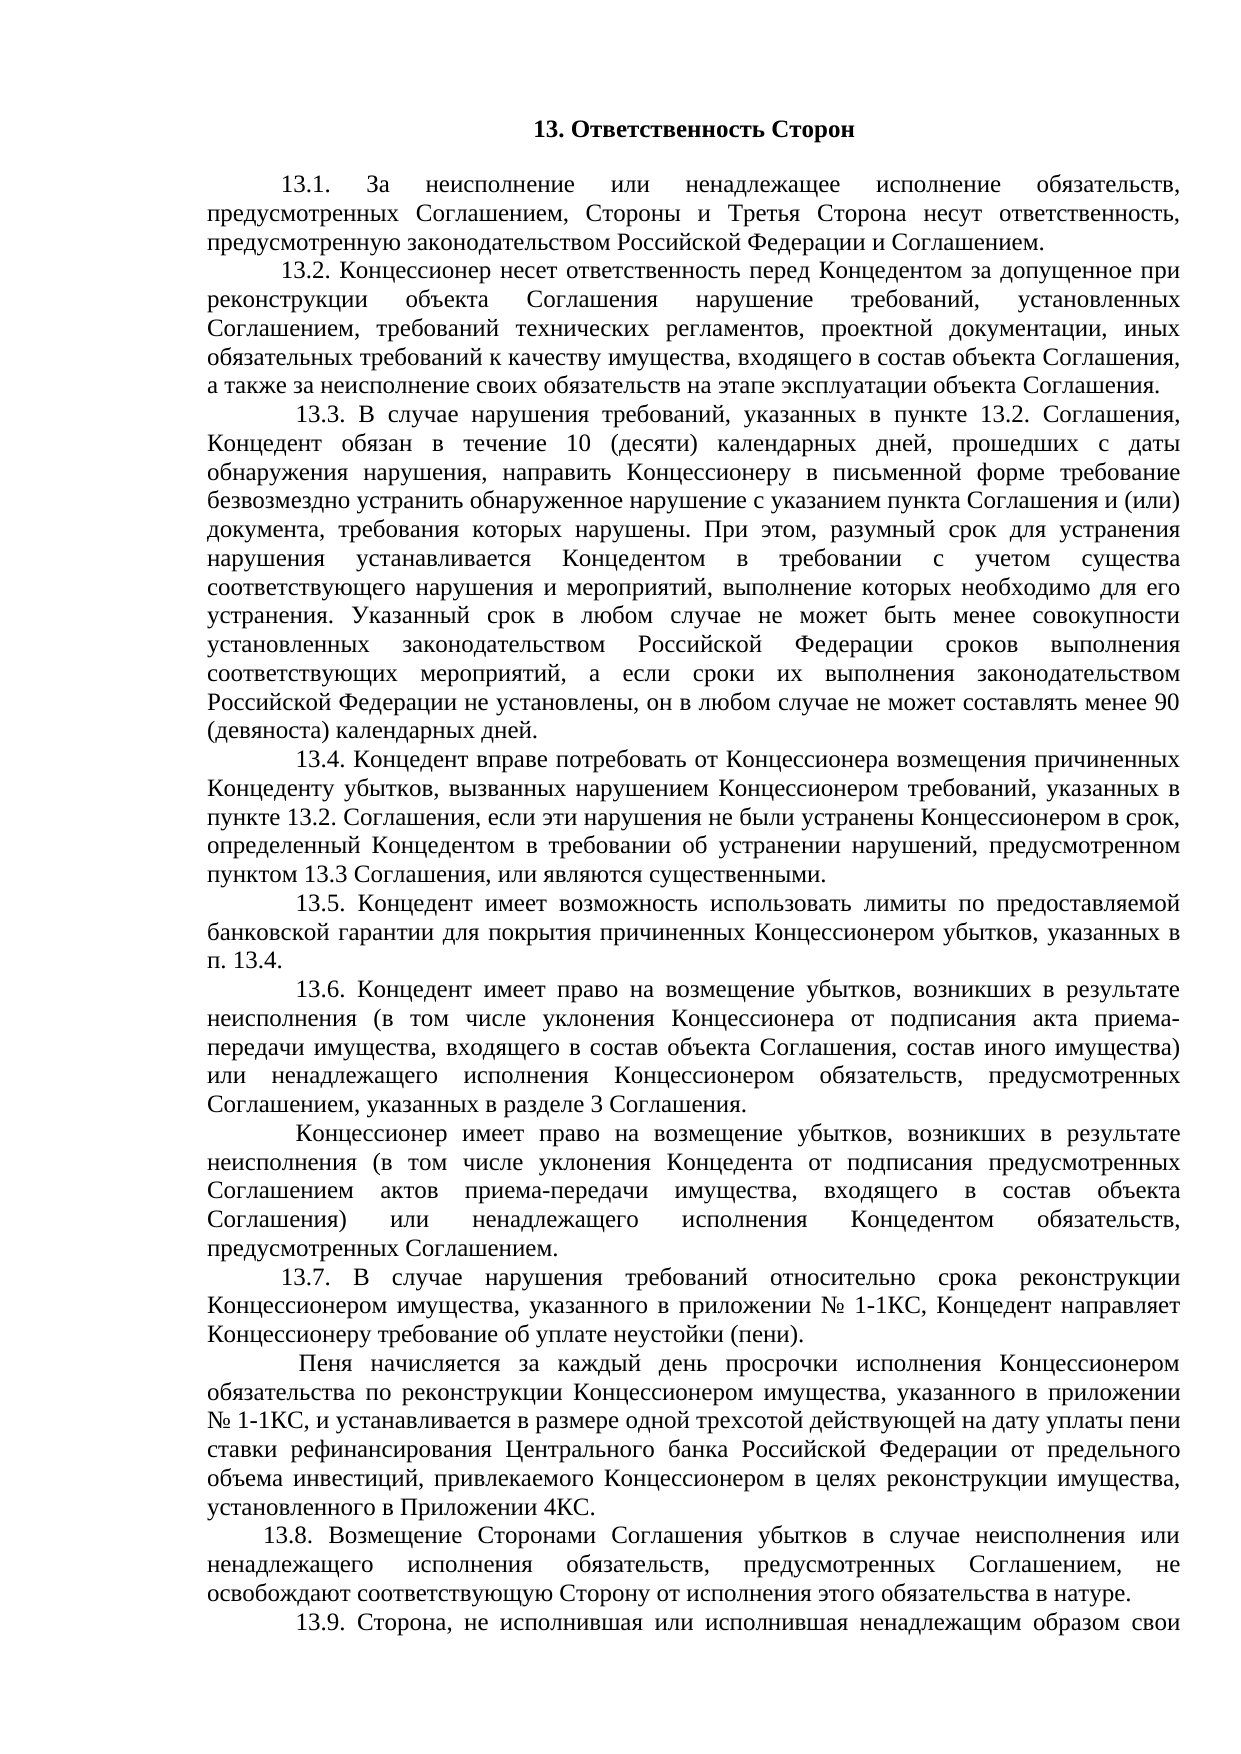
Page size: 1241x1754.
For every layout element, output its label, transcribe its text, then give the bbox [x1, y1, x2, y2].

text Концессионер имеет право на возмещение убытков, возникших в результате неисполнения (в том числе уклонения Концедента от подписания предусмотренных Соглашением актов приема-передачи имущества, входящего в состав объекта Соглашения) или ненадлежащего исполнения Концедентом обязательств, предусмотренных Соглашением. [207, 1118, 1181, 1262]
text Пеня начисляется за каждый день просрочки исполнения Концессионером обязательства по реконструкции Концессионером имущества, указанного в приложении № 1-1КС, и устанавливается в размере одной трехсотой действующей на дату уплаты пени ставки рефинансирования Центрального банка Российской Федерации от предельного объема инвестиций, привлекаемого Концессионером в целях реконструкции имущества, установленного в Приложении 4КС. [207, 1348, 1181, 1520]
text 13.4. Концедент вправе потребовать от Концессионера возмещения причиненных Концеденту убытков, вызванных нарушением Концессионером требований, указанных в пункте 13.2. Соглашения, если эти нарушения не были устранены Концессионером в срок, определенный Концедентом в требовании об устранении нарушений, предусмотренном пунктом 13.3 Соглашения, или являются существенными. [207, 744, 1181, 888]
text 13.7. В случае нарушения требований относительно срока реконструкции Концессионером имущества, указанного в приложении № 1-1КС, Концедент направляет Концессионеру требование об уплате неустойки (пени). [207, 1262, 1181, 1348]
text 13.8. Возмещение Сторонами Соглашения убытков в случае неисполнения или ненадлежащего исполнения обязательств, предусмотренных Соглашением, не освобождают соответствующую Сторону от исполнения этого обязательства в натуре. [207, 1520, 1181, 1607]
text 13.3. В случае нарушения требований, указанных в пункте 13.2. Соглашения, Концедент обязан в течение 10 (десяти) календарных дней, прошедших с даты обнаружения нарушения, направить Концессионеру в письменной форме требование безвозмездно устранить обнаруженное нарушение с указанием пункта Соглашения и (или) документа, требования которых нарушены. При этом, разумный срок для устранения нарушения устанавливается Концедентом в требовании с учетом существа соответствующего нарушения и мероприятий, выполнение которых необходимо для его устранения. Указанный срок в любом случае не может быть менее совокупности установленных законодательством Российской Федерации сроков выполнения соответствующих мероприятий, а если сроки их выполнения законодательством Российской Федерации не установлены, он в любом случае не может составлять менее 90 (девяноста) календарных дней. [207, 399, 1181, 744]
text 13.1. За неисполнение или ненадлежащее исполнение обязательств, предусмотренных Соглашением, Стороны и Третья Сторона несут ответственность, предусмотренную законодательством Российской Федерации и Соглашением. [207, 169, 1181, 255]
text 13.6. Концедент имеет право на возмещение убытков, возникших в результате неисполнения (в том числе уклонения Концессионера от подписания акта приема-передачи имущества, входящего в состав объекта Соглашения, состав иного имущества) или ненадлежащего исполнения Концессионером обязательств, предусмотренных Соглашением, указанных в разделе 3 Соглашения. [207, 974, 1181, 1118]
text 13. Ответственность Сторон [207, 114, 1181, 143]
text 13.2. Концессионер несет ответственность перед Концедентом за допущенное при реконструкции объекта Соглашения нарушение требований, установленных Соглашением, требований технических регламентов, проектной документации, иных обязательных требований к качеству имущества, входящего в состав объекта Соглашения, а также за неисполнение своих обязательств на этапе эксплуатации объекта Соглашения. [207, 255, 1181, 399]
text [207, 1607, 1181, 1635]
text 13.5. Концедент имеет возможность использовать лимиты по предоставляемой банковской гарантии для покрытия причиненных Концессионером убытков, указанных в п. 13.4. [207, 888, 1181, 974]
